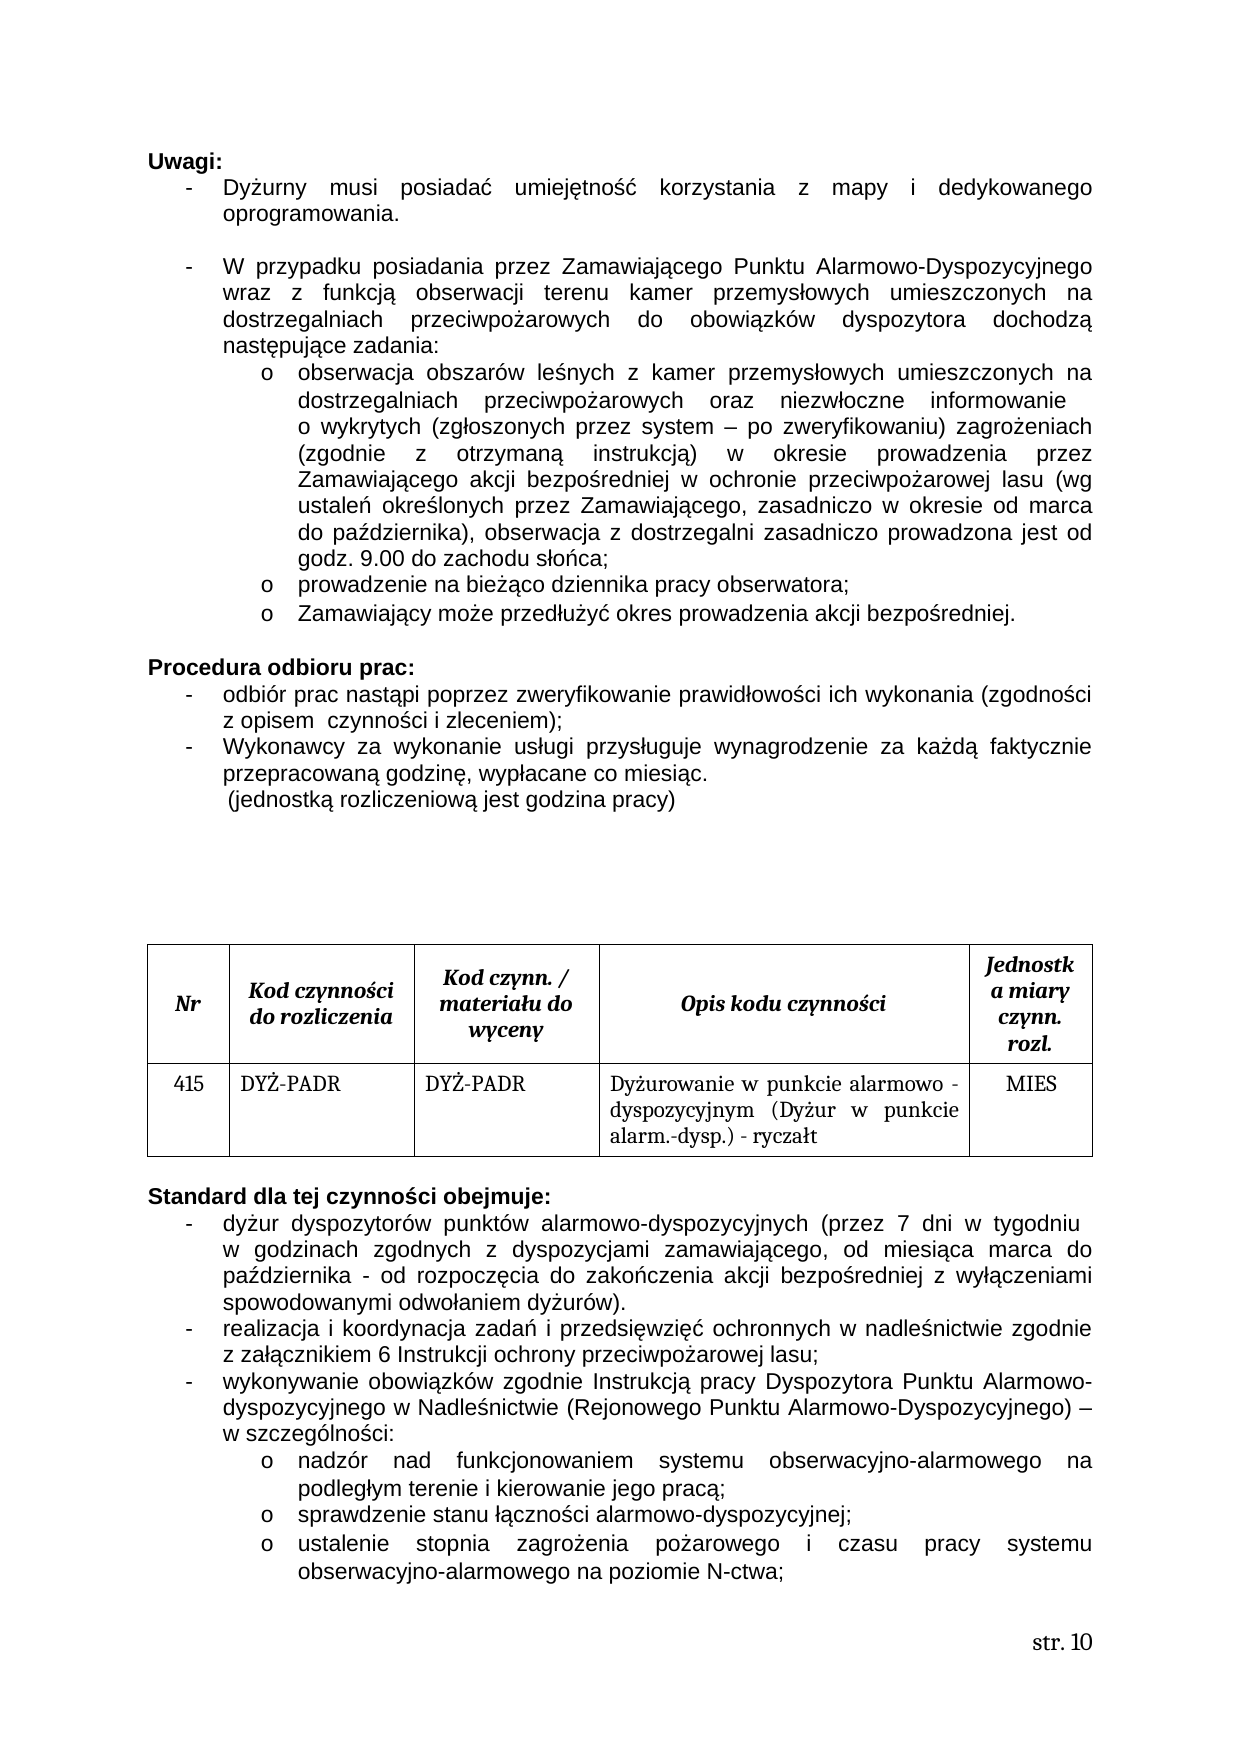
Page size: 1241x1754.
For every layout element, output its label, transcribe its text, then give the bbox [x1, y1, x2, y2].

table_cell Dyżurowanie w punkcie alarmowo - dyspozycyjnym (Dyżur w punkcie alarm.-dysp.) - ryczałt [600, 1064, 969, 1156]
list dyżur dyspozytorów punktów alarmowo-dyspozycyjnych (przez 7 dni w tygodniu w godzinach zgodnych z dyspozycjami zamawiającego, od miesiąca marca do października - od rozpoczęcia do zakończenia akcji bezpośredniej z wyłączeniami spowodowanymi odwołaniem dyżurów). [185, 1209, 1093, 1315]
list Dyżurny musi posiadać umiejętność korzystania z mapy i dedykowanego oprogramowania. [185, 174, 1093, 227]
list sprawdzenie stanu łączności alarmowo-dyspozycyjnej; [260, 1501, 1093, 1530]
table_header Kod czynn. / materiału do wyceny [415, 945, 599, 1063]
table_header Kod czynności do rozliczenia [230, 945, 414, 1063]
table_header Nr [148, 945, 229, 1063]
text Uwagi: [148, 148, 1093, 174]
table_cell 415 [148, 1064, 229, 1156]
list realizacja i koordynacja zadań i przedsięwzięć ochronnych w nadleśnictwie zgodnie z załącznikiem 6 Instrukcji ochrony przeciwpożarowej lasu; [185, 1315, 1093, 1368]
text Standard dla tej czynności obejmuje: [148, 1183, 1093, 1209]
table_cell DYŻ-PADR [415, 1064, 599, 1156]
list wykonywanie obowiązków zgodnie Instrukcją pracy Dyspozytora Punktu Alarmowo-dyspozycyjnego w Nadleśnictwie (Rejonowego Punktu Alarmowo-Dyspozycyjnego) – w szczególności: [185, 1368, 1093, 1447]
table_header Jednostka miary czynn. rozl. [970, 945, 1092, 1063]
list prowadzenie na bieżąco dziennika pracy obserwatora; [260, 571, 1093, 599]
list odbiór prac nastąpi poprzez zweryfikowanie prawidłowości ich wykonania (zgodności z opisem czynności i zleceniem); [185, 681, 1093, 733]
list Procedura odbioru prac: [148, 654, 1093, 681]
text (jednostką rozliczeniową jest godzina pracy) [227, 786, 1093, 812]
list Zamawiający może przedłużyć okres prowadzenia akcji bezpośredniej. [260, 599, 1093, 628]
list obserwacja obszarów leśnych z kamer przemysłowych umieszczonych na dostrzegalniach przeciwpożarowych oraz niezwłoczne informowanie o wykrytych (zgłoszonych przez system – po zweryfikowaniu) zagrożeniach (zgodnie z otrzymaną instrukcją) w okresie prowadzenia przez Zamawiającego akcji bezpośredniej w ochronie przeciwpożarowej lasu (wg ustaleń określonych przez Zamawiającego, zasadniczo w okresie od marca do października), obserwacja z dostrzegalni zasadniczo prowadzona jest od godz. 9.00 do zachodu słońca; [260, 358, 1093, 571]
list nadzór nad funkcjonowaniem systemu obserwacyjno-alarmowego na podległym terenie i kierowanie jego pracą; [260, 1447, 1093, 1501]
table_cell MIES [970, 1064, 1092, 1156]
list Wykonawcy za wykonanie usługi przysługuje wynagrodzenie za każdą faktycznie przepracowaną godzinę, wypłacane co miesiąc. [185, 733, 1093, 786]
list W przypadku posiadania przez Zamawiającego Punktu Alarmowo-Dyspozycyjnego wraz z funkcją obserwacji terenu kamer przemysłowych umieszczonych na dostrzegalniach przeciwpożarowych do obowiązków dyspozytora dochodzą następujące zadania: [185, 253, 1093, 358]
list ustalenie stopnia zagrożenia pożarowego i czasu pracy systemu obserwacyjno-alarmowego na poziomie N-ctwa; [260, 1530, 1093, 1584]
table_header Opis kodu czynności [600, 945, 969, 1063]
table_cell DYŻ-PADR [230, 1064, 414, 1156]
